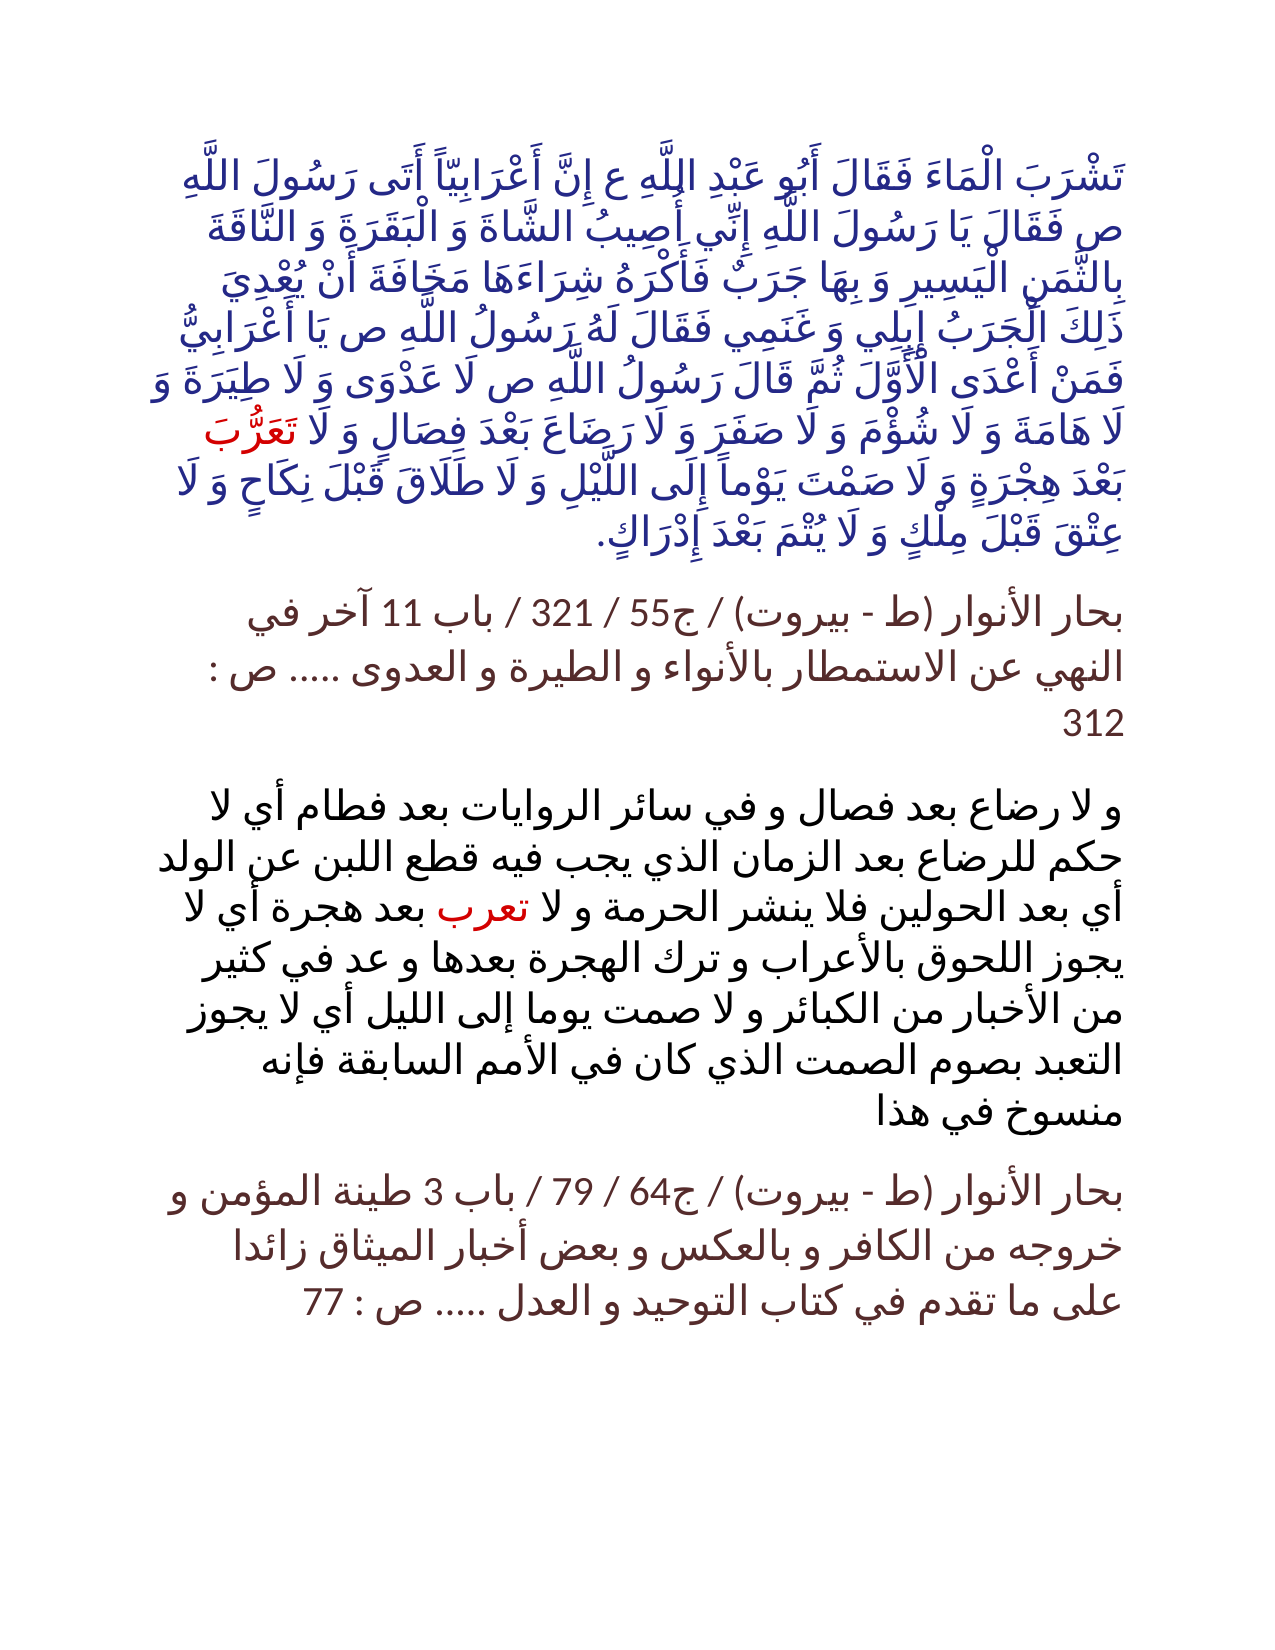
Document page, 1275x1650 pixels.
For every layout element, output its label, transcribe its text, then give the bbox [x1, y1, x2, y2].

text بحار الأنوار (ط - بيروت) / ج‏64 / 79 / باب 3 طينة المؤمن و خروجه من الكافر و بالعكس و بعض أخبار الميثاق زائدا على ما تقدم في كتاب التوحيد و العدل ..... ص : 77 [150, 1165, 1125, 1325]
text و لا رضاع بعد فصال و في سائر الروايات بعد فطام أي لا حكم للرضاع بعد الزمان الذي يجب فيه قطع اللبن عن الولد أي بعد الحولين فلا ينشر الحرمة و لا تعرب‏ بعد هجرة أي لا يجوز اللحوق بالأعراب و ترك الهجرة بعدها و عد في كثير من الأخبار من الكبائر و لا صمت يوما إلى الليل أي لا يجوز التعبد بصوم الصمت الذي كان في الأمم السابقة فإنه منسوخ في هذا [150, 780, 1125, 1136]
text بحار الأنوار (ط - بيروت) / ج‏55 / 321 / باب 11 آخر في النهي عن الاستمطار بالأنواء و الطيرة و العدوى ..... ص : 312 [150, 586, 1125, 746]
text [150, 150, 1125, 557]
